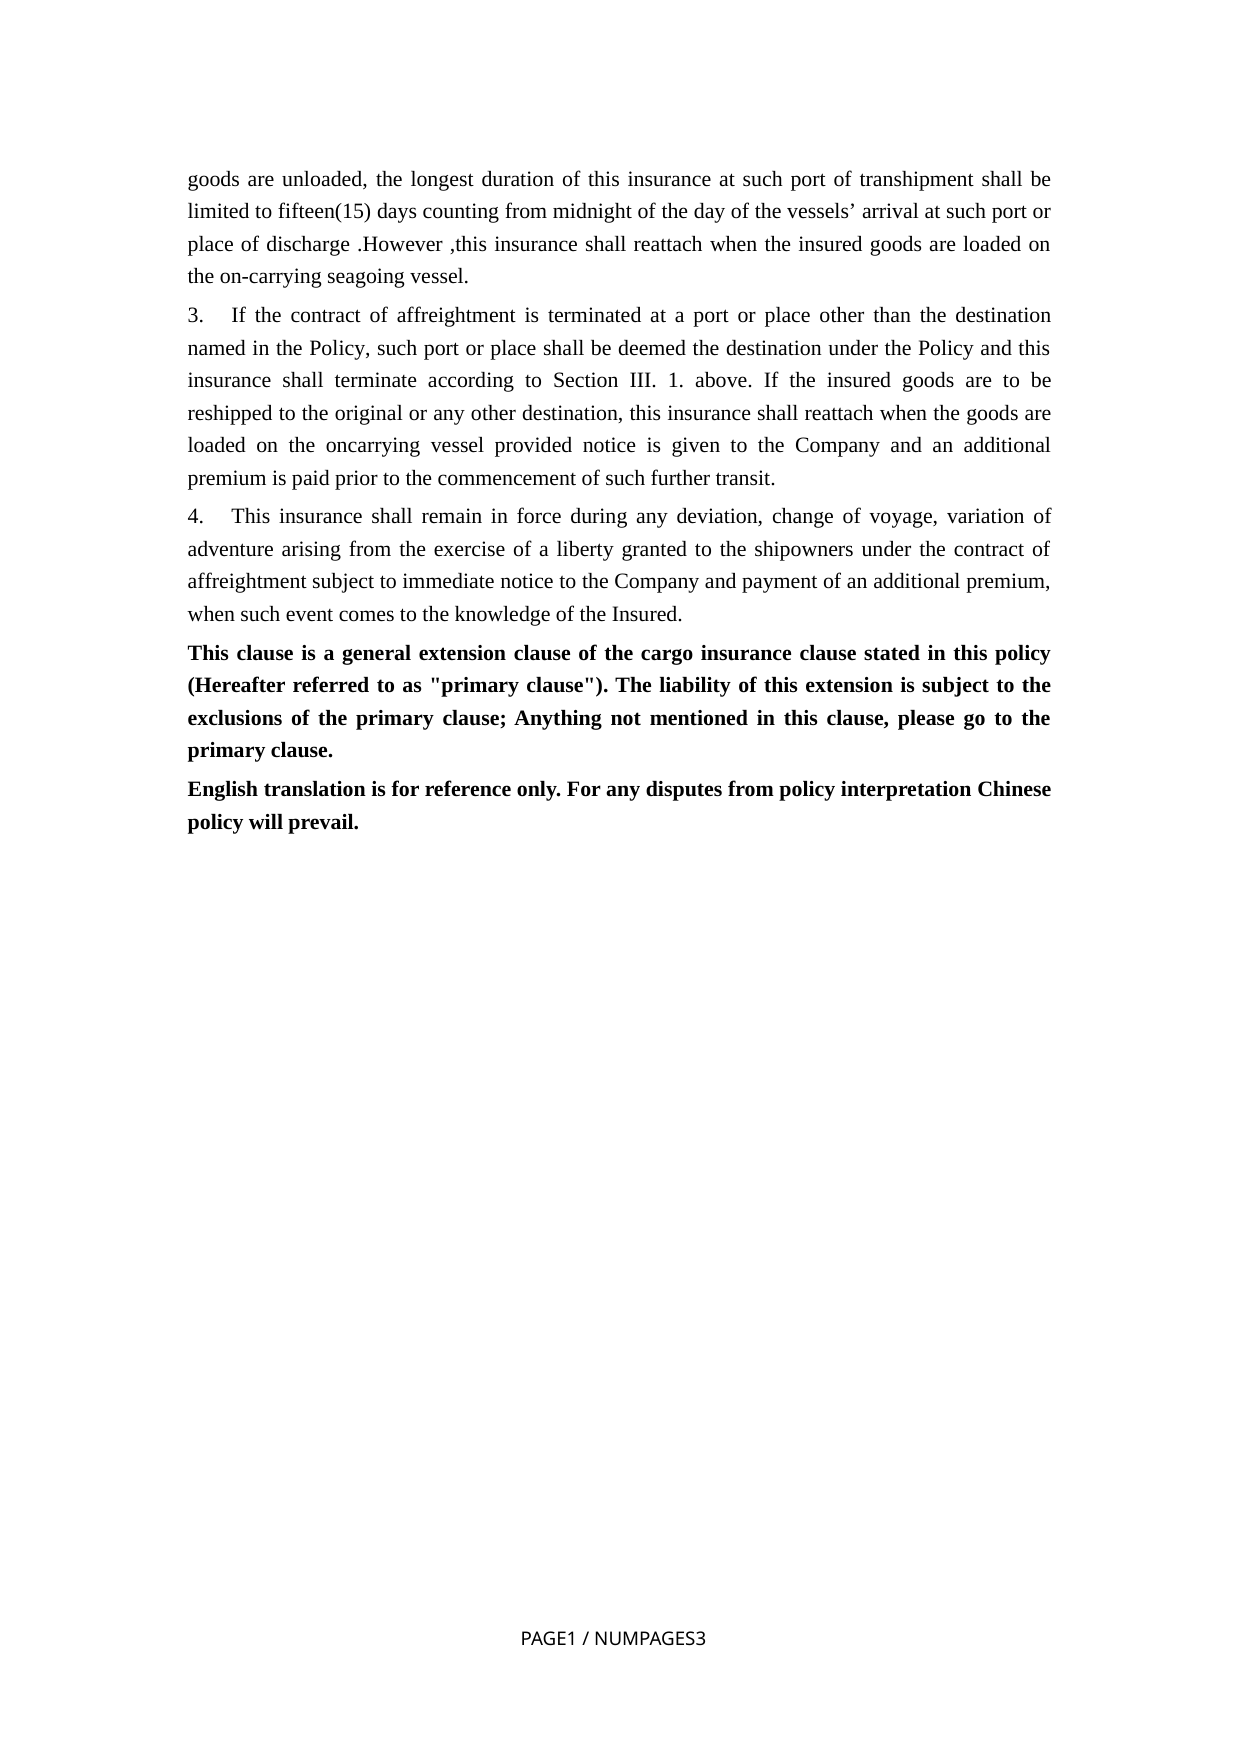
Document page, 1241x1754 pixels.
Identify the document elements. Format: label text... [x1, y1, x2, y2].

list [187, 162, 1053, 292]
text This clause is a general extension clause of the cargo insurance clause stated in this policy (Hereafter referred to as "primary clause"). The liability of this extension is subject to the exclusions of the primary clause; Anything not mentioned in this clause, please go to the primary clause. [187, 636, 1053, 766]
list This insurance shall remain in force during any deviation, change of voyage, variation of adventure arising from the exercise of a liberty granted to the shipowners under the contract of affreightment subject to immediate notice to the Company and payment of an additional premium, when such event comes to the knowledge of the Insured. [187, 500, 1053, 630]
text English translation is for reference only. For any disputes from policy interpretation Chinese policy will prevail. [187, 773, 1053, 838]
list If the contract of affreightment is terminated at a port or place other than the destination named in the Policy, such port or place shall be deemed the destination under the Policy and this insurance shall terminate according to Section III. 1. above. If the insured goods are to be reshipped to the original or any other destination, this insurance shall reattach when the goods are loaded on the oncarrying vessel provided notice is given to the Company and an additional premium is paid prior to the commencement of such further transit. [187, 298, 1053, 493]
